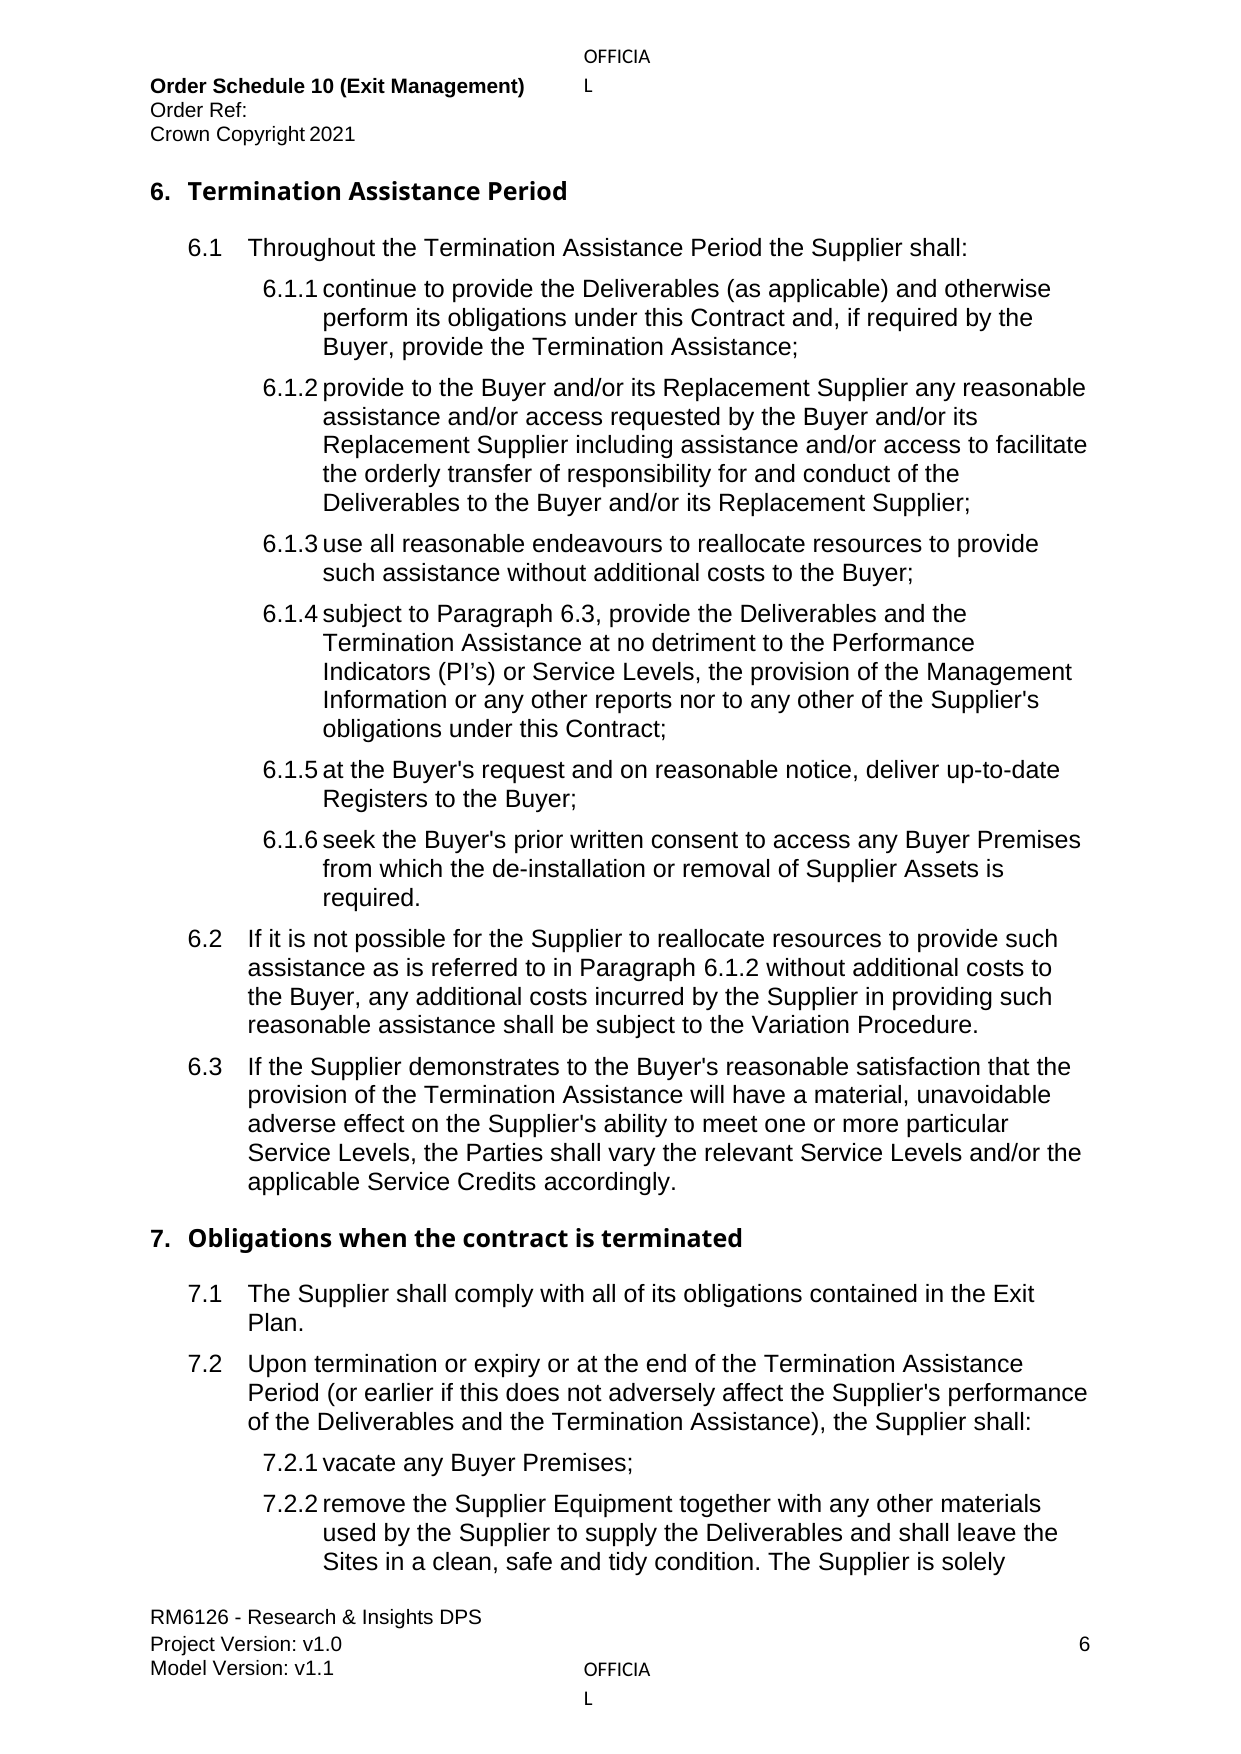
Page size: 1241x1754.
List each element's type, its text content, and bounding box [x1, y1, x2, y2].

text at the Buyer's request and on reasonable notice, deliver up-to-date Registers to the Buyer; [262, 755, 1090, 813]
text Upon termination or expiry or at the end of the Termination Assistance Period (or earlier if this does not adversely affect the Supplier's performance of the Deliverables and the Termination Assistance), the Supplier shall: [187, 1349, 1090, 1436]
text use all reasonable endeavours to reallocate resources to provide such assistance without additional costs to the Buyer; [262, 529, 1090, 587]
text vacate any Buyer Premises; [262, 1448, 1090, 1477]
text continue to provide the Deliverables (as applicable) and otherwise perform its obligations under this Contract and, if required by the Buyer, provide the Termination Assistance; [262, 274, 1090, 360]
subtitle Termination Assistance Period [150, 174, 1090, 208]
text If the Supplier demonstrates to the Buyer's reasonable satisfaction that the provision of the Termination Assistance will have a material, unavoidable adverse effect on the Supplier's ability to meet one or more particular Service Levels, the Parties shall vary the relevant Service Levels and/or the applicable Service Credits accordingly. [187, 1052, 1090, 1195]
text The Supplier shall comply with all of its obligations contained in the Exit Plan. [187, 1279, 1090, 1337]
subtitle Obligations when the contract is terminated [150, 1220, 1090, 1254]
text provide to the Buyer and/or its Replacement Supplier any reasonable assistance and/or access requested by the Buyer and/or its Replacement Supplier including assistance and/or access to facilitate the orderly transfer of responsibility for and conduct of the Deliverables to the Buyer and/or its Replacement Supplier; [262, 373, 1090, 517]
text Throughout the Termination Assistance Period the Supplier shall: [187, 233, 1090, 262]
text subject to Paragraph 6.3, provide the Deliverables and the Termination Assistance at no detriment to the Performance Indicators (PI’s) or Service Levels, the provision of the Management Information or any other reports nor to any other of the Supplier's obligations under this Contract; [262, 599, 1090, 743]
text If it is not possible for the Supplier to reallocate resources to provide such assistance as is referred to in Paragraph 6.1.2 without additional costs to the Buyer, any additional costs incurred by the Supplier in providing such reasonable assistance shall be subject to the Variation Procedure. [187, 924, 1090, 1039]
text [262, 1489, 1090, 1576]
text seek the Buyer's prior written consent to access any Buyer Premises from which the de-installation or removal of Supplier Assets is required. [262, 825, 1090, 912]
